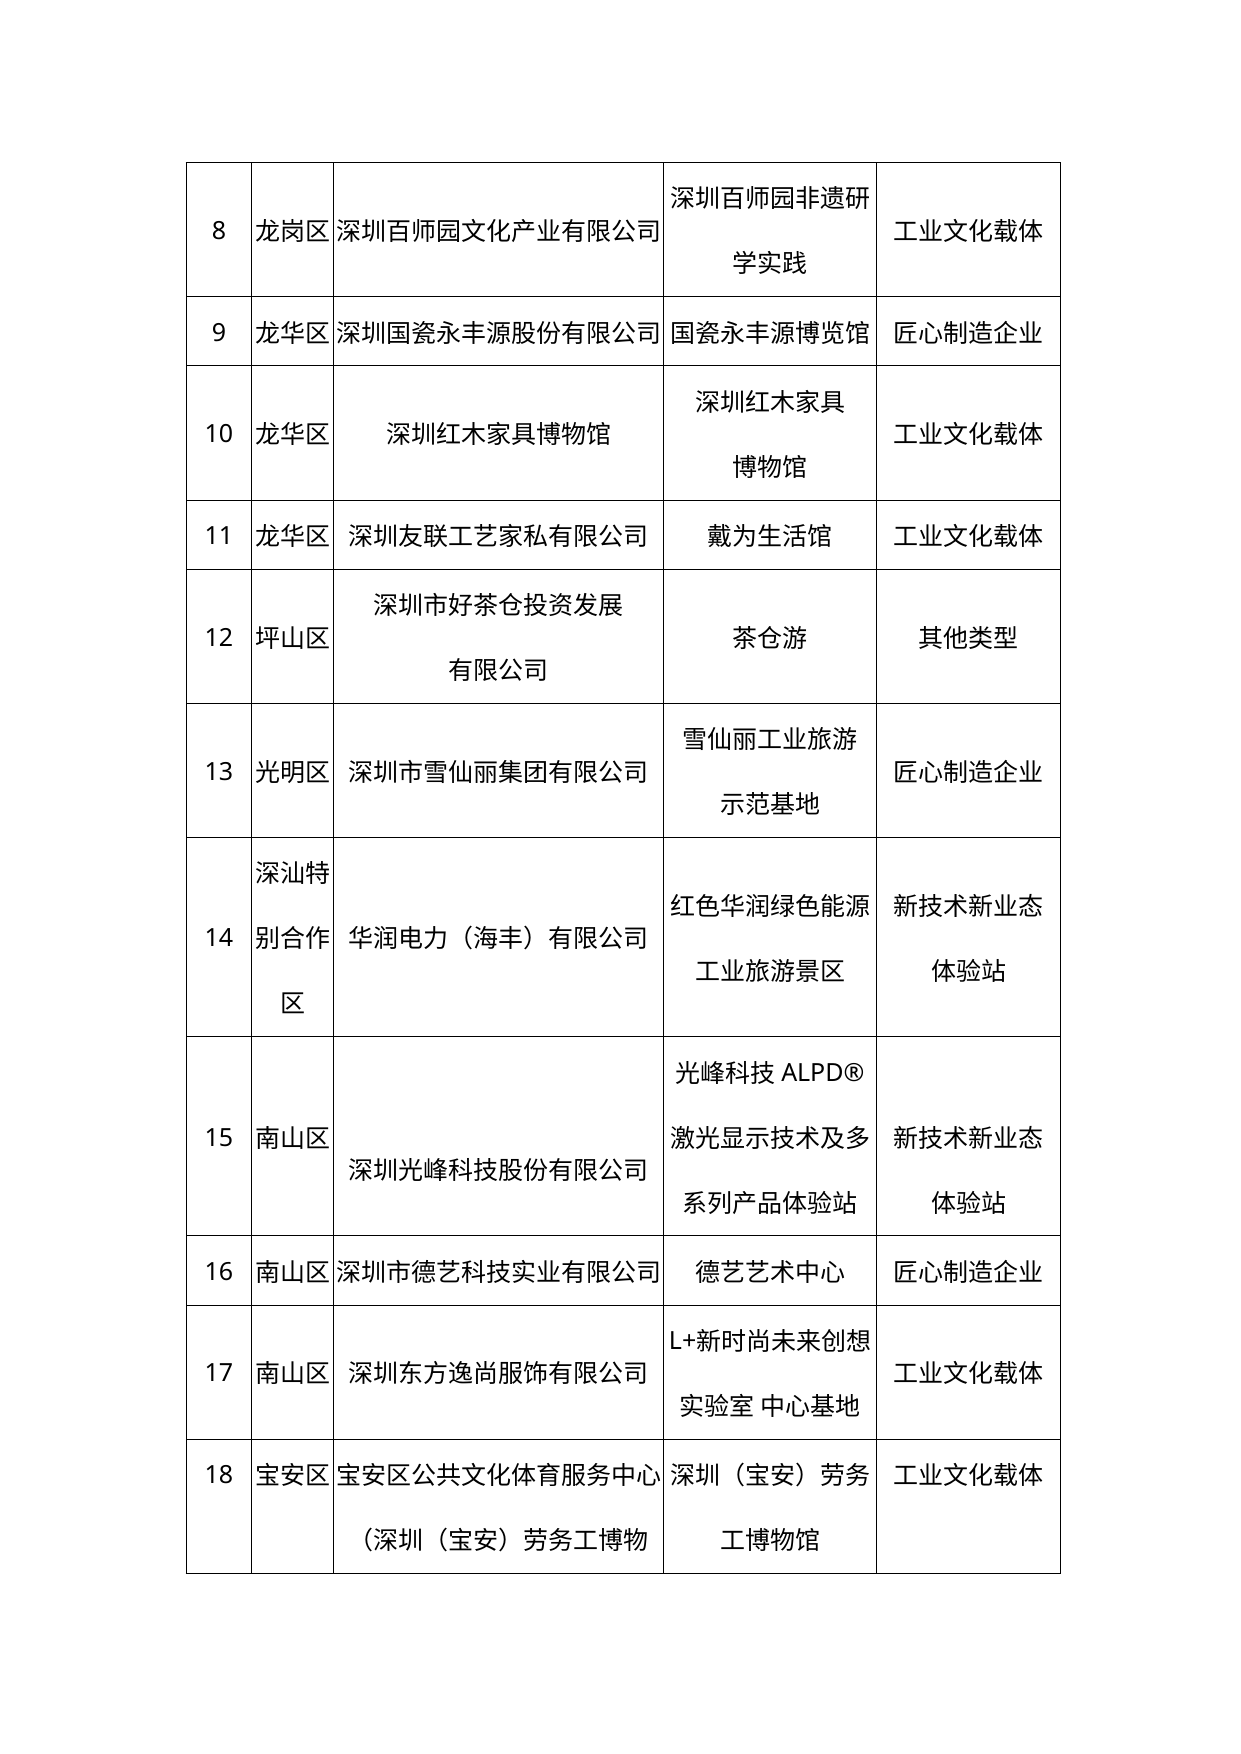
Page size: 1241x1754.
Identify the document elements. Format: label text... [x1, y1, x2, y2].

table_cell 深圳市好茶仓投资发展 有限公司 [334, 570, 663, 703]
table_cell 深圳红木家具博物馆 [334, 366, 663, 499]
table_cell 16 [187, 1236, 251, 1304]
table_cell 深圳友联工艺家私有限公司 [334, 501, 663, 569]
table_cell 14 [187, 838, 251, 1036]
table_cell 匠心制造企业 [877, 704, 1060, 837]
table_cell 华润电力（海丰）有限公司 [334, 838, 663, 1036]
table_cell 深圳市雪仙丽集团有限公司 [334, 704, 663, 837]
table_cell 新技术新业态 体验站 [877, 838, 1060, 1036]
table_cell 南山区 [252, 1037, 333, 1235]
table_cell 宝安区 [252, 1440, 333, 1573]
table_cell 工业文化载体 [877, 163, 1060, 296]
table_cell L+新时尚未来创想实验室 中心基地 [664, 1306, 876, 1439]
table_cell 13 [187, 704, 251, 837]
table_cell 红色华润绿色能源工业旅游景区 [664, 838, 876, 1036]
table_cell 龙华区 [252, 297, 333, 365]
table_cell 新技术新业态 体验站 [877, 1037, 1060, 1235]
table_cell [334, 1440, 663, 1573]
table_cell 8 [187, 163, 251, 296]
table_cell 10 [187, 366, 251, 499]
table_cell 17 [187, 1306, 251, 1439]
table_cell 匠心制造企业 [877, 1236, 1060, 1304]
table_cell 光峰科技 ALPD®激光显示技术及多系列产品体验站 [664, 1037, 876, 1235]
table_cell 戴为生活馆 [664, 501, 876, 569]
table_cell 深汕特别合作区 [252, 838, 333, 1036]
table_cell 工业文化载体 [877, 1306, 1060, 1439]
table_cell 深圳百师园文化产业有限公司 [334, 163, 663, 296]
table_cell 深圳光峰科技股份有限公司 [334, 1037, 663, 1235]
table_cell 龙华区 [252, 366, 333, 499]
table_cell 深圳市德艺科技实业有限公司 [334, 1236, 663, 1304]
table_cell 深圳国瓷永丰源股份有限公司 [334, 297, 663, 365]
table_cell 德艺艺术中心 [664, 1236, 876, 1304]
table_cell 深圳东方逸尚服饰有限公司 [334, 1306, 663, 1439]
table_cell 深圳（宝安）劳务工博物馆 [664, 1440, 876, 1573]
table_cell 光明区 [252, 704, 333, 837]
table_cell 工业文化载体 [877, 501, 1060, 569]
table_cell 11 [187, 501, 251, 569]
table_cell 工业文化载体 [877, 366, 1060, 499]
table_cell 工业文化载体 [877, 1440, 1060, 1573]
table_cell 茶仓游 [664, 570, 876, 703]
table_cell 9 [187, 297, 251, 365]
table_cell 坪山区 [252, 570, 333, 703]
table_cell 12 [187, 570, 251, 703]
table_cell 18 [187, 1440, 251, 1573]
table_cell 龙岗区 [252, 163, 333, 296]
table_cell 深圳百师园非遗研学实践 [664, 163, 876, 296]
table_cell 匠心制造企业 [877, 297, 1060, 365]
table_cell 国瓷永丰源博览馆 [664, 297, 876, 365]
table_cell 龙华区 [252, 501, 333, 569]
table_cell 其他类型 [877, 570, 1060, 703]
table_cell 15 [187, 1037, 251, 1235]
table_cell 南山区 [252, 1236, 333, 1304]
table_cell 南山区 [252, 1306, 333, 1439]
table_cell 雪仙丽工业旅游 示范基地 [664, 704, 876, 837]
table_cell 深圳红木家具 博物馆 [664, 366, 876, 499]
